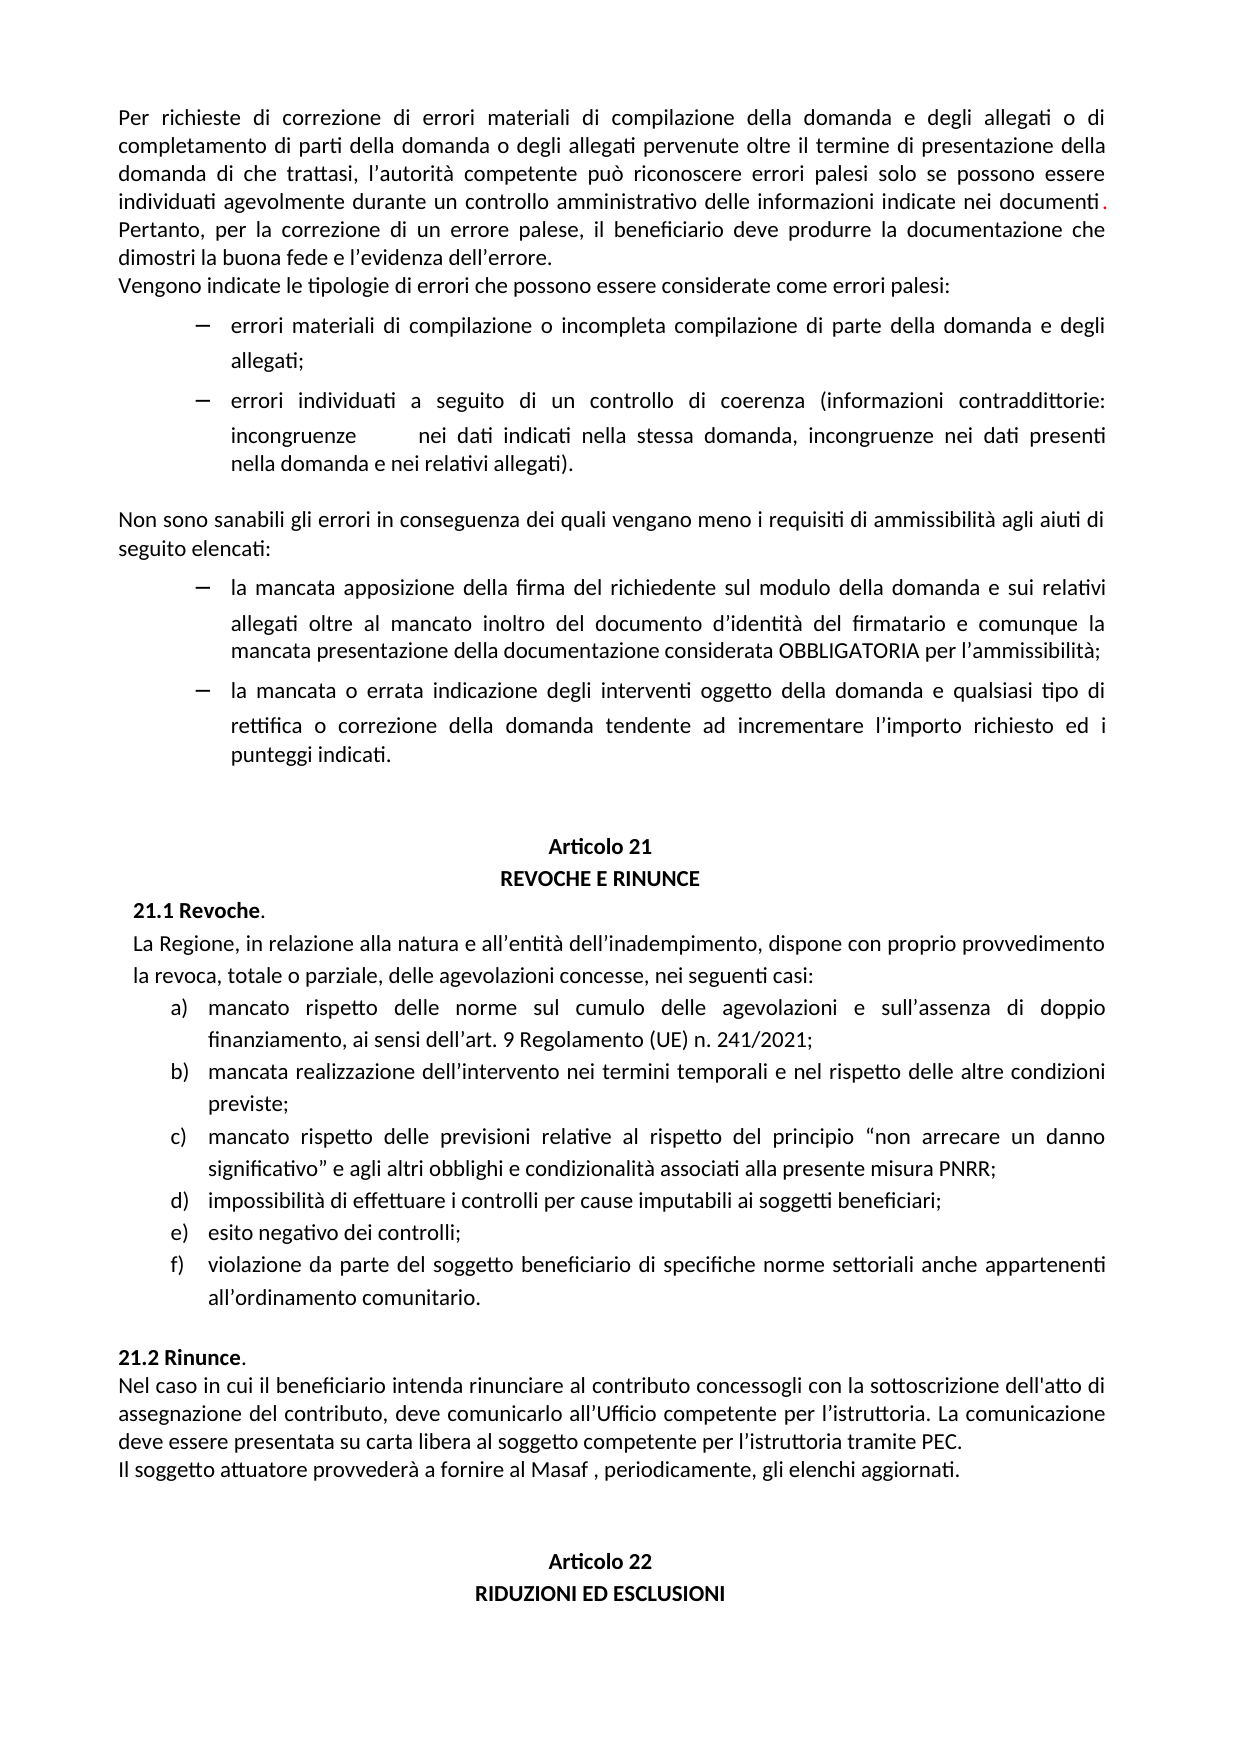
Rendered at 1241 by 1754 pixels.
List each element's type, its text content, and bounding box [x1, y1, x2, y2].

list mancato rispetto delle previsioni relative al rispetto del principio “non arrecare un danno significativo” e agli altri obblighi e condizionalità associati alla presente misura PNRR; [170, 1122, 1107, 1182]
list violazione da parte del soggetto beneficiario di specifiche norme settoriali anche appartenenti all’ordinamento comunitario. [170, 1251, 1107, 1311]
text La Regione, in relazione alla natura e all’entità dell’inadempimento, dispone con proprio provvedimento la revoca, totale o parziale, delle agevolazioni concesse, nei seguenti casi: [133, 929, 1107, 989]
text Vengono indicate le tipologie di errori che possono essere considerate come errori palesi: [118, 272, 1107, 299]
text Nel caso in cui il beneficiario intenda rinunciare al contributo concessogli con la sottoscrizione dell'atto di assegnazione del contributo, deve comunicarlo all’Ufficio competente per l’istruttoria. La comunicazione deve essere presentata su carta libera al soggetto competente per l’istruttoria tramite PEC. [118, 1371, 1107, 1455]
list la mancata o errata indicazione degli interventi oggetto della domanda e qualsiasi tipo di rettifica o correzione della domanda tendente ad incrementare l’importo richiesto ed i punteggi indicati. [193, 665, 1107, 768]
text Il soggetto attuatore provvederà a fornire al Masaf , periodicamente, gli elenchi aggiornati. [118, 1455, 1107, 1483]
list mancata realizzazione dell’intervento nei termini temporali e nel rispetto delle altre condizioni previste; [170, 1057, 1107, 1118]
text Per richieste di correzione di errori materiali di compilazione della domanda e degli allegati o di completamento di parti della domanda o degli allegati pervenute oltre il termine di presentazione della domanda di che trattasi, l’autorità competente può riconoscere errori palesi solo se possono essere individuati agevolmente durante un controllo amministrativo delle informazioni indicate nei documenti. Pertanto, per la correzione di un errore palese, il beneficiario deve produrre la documentazione che dimostri la buona fede e l’evidenza dell’errore. [118, 103, 1107, 272]
list mancato rispetto delle norme sul cumulo delle agevolazioni e sull’assenza di doppio finanziamento, ai sensi dell’art. 9 Regolamento (UE) n. 241/2021; [170, 993, 1107, 1053]
text 21.2 Rinunce. [118, 1343, 1107, 1371]
list la mancata apposizione della firma del richiedente sul modulo della domanda e sui relativi allegati oltre al mancato inoltro del documento d’identità del firmatario e comunque la mancata presentazione della documentazione considerata OBBLIGATORIA per l’ammissibilità; [193, 562, 1107, 665]
text Non sono sanabili gli errori in conseguenza dei quali vengano meno i requisiti di ammissibilità agli aiuti di seguito elencati: [118, 506, 1107, 562]
text RIDUZIONI ED ESCLUSIONI [93, 1579, 1107, 1608]
list errori materiali di compilazione o incompleta compilazione di parte della domanda e degli allegati; [193, 299, 1107, 374]
text Articolo 22 [93, 1547, 1107, 1575]
text 21.1 Revoche. [133, 896, 1107, 924]
list esito negativo dei controlli; [170, 1218, 1107, 1246]
text REVOCHE E RINUNCE [93, 864, 1107, 892]
list errori individuati a seguito di un controllo di coerenza (informazioni contraddittorie: incongruenze nei dati indicati nella stessa domanda, incongruenze nei dati presenti nella domanda e nei relativi allegati). [193, 374, 1107, 478]
list impossibilità di effettuare i controlli per cause imputabili ai soggetti beneficiari; [170, 1186, 1107, 1214]
text Articolo 21 [93, 832, 1107, 860]
